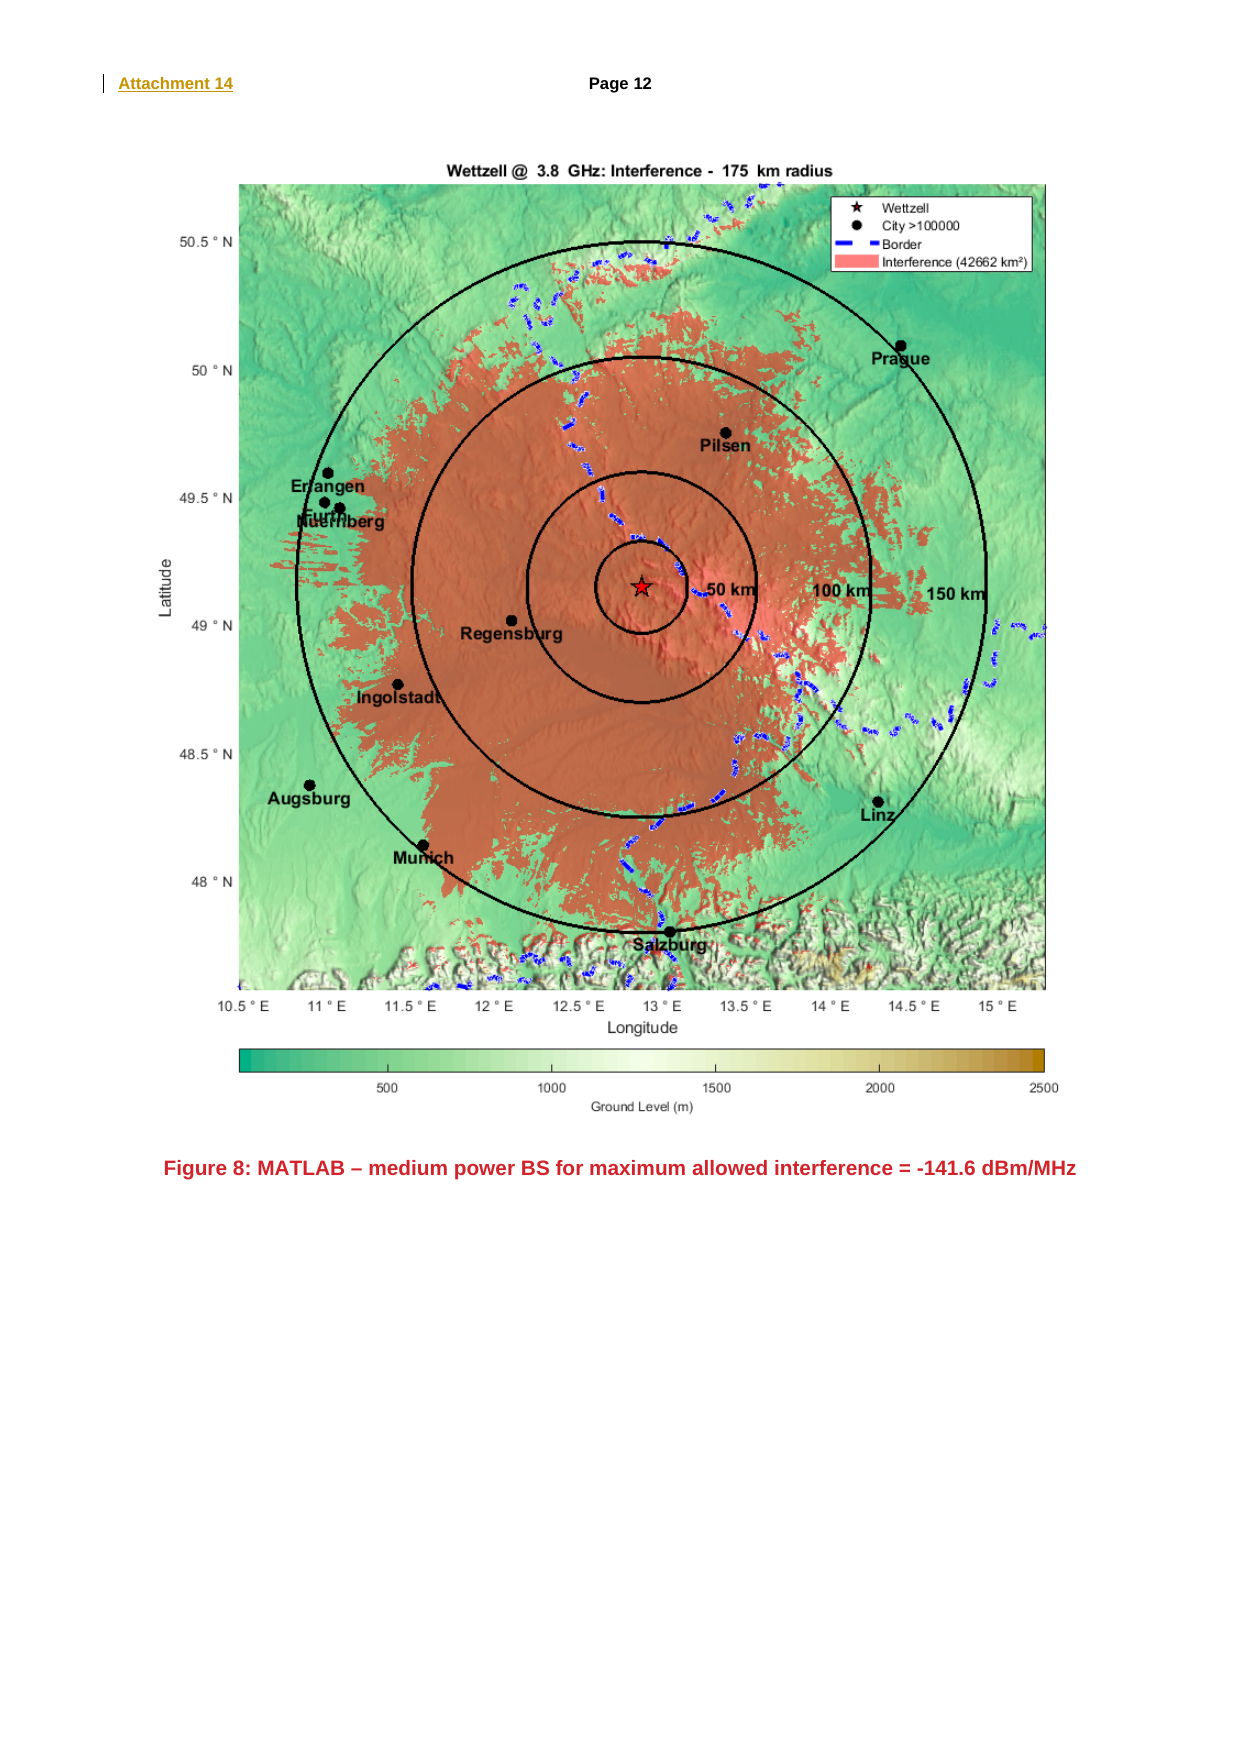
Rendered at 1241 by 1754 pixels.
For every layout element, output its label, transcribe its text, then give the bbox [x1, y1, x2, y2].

picture [118, 150, 1123, 1131]
